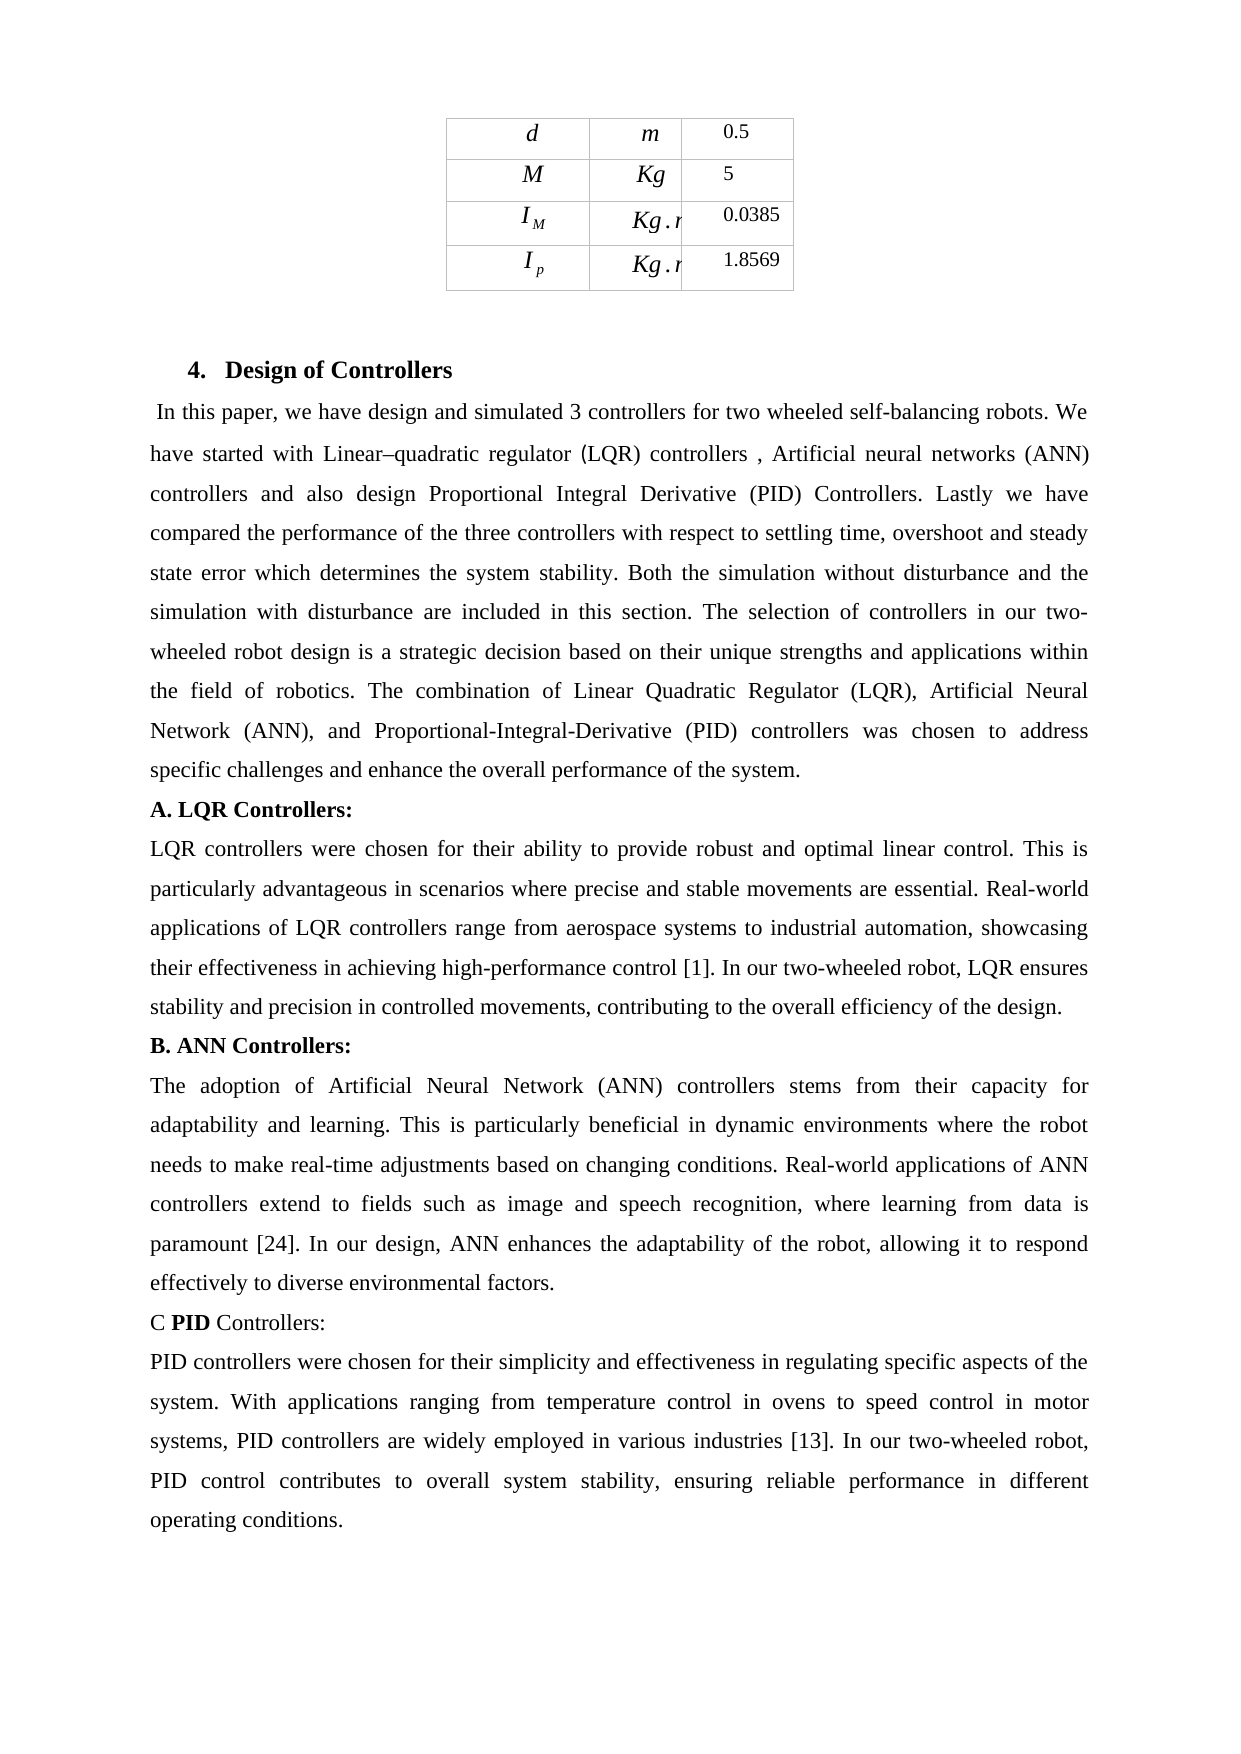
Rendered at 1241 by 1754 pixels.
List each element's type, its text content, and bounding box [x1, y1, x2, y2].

table_cell [590, 202, 681, 245]
table_cell 1.8569 [682, 246, 793, 290]
text PID controllers were chosen for their simplicity and effectiveness in regulating specific aspects of the system. With applications ranging from temperature control in ovens to speed control in motor systems, PID controllers are widely employed in various industries [13]. In our two-wheeled robot, PID control contributes to overall system stability, ensuring reliable performance in different operating conditions. [150, 1348, 1090, 1533]
text C PID Controllers: [150, 1309, 1090, 1335]
table_cell [447, 160, 589, 201]
table_cell [447, 202, 589, 245]
table_cell [590, 160, 681, 201]
table_cell [590, 246, 681, 290]
subtitle Design of Controllers [187, 355, 1090, 384]
text A. LQR Controllers: [150, 796, 1090, 822]
table_cell 0.5 [682, 119, 793, 159]
table_cell [447, 246, 589, 290]
table_cell 5 [682, 160, 793, 201]
text B. ANN Controllers: [150, 1033, 1090, 1059]
table_cell 0.0385 [682, 202, 793, 245]
table_cell [590, 119, 681, 159]
table_cell [447, 119, 589, 159]
text LQR controllers were chosen for their ability to provide robust and optimal linear control. This is particularly advantageous in scenarios where precise and stable movements are essential. Real-world applications of LQR controllers range from aerospace systems to industrial automation, showcasing their effectiveness in achieving high-performance control [1]. In our two-wheeled robot, LQR ensures stability and precision in controlled movements, contributing to the overall efficiency of the design. [150, 835, 1090, 1019]
text The adoption of Artificial Neural Network (ANN) controllers stems from their capacity for adaptability and learning. This is particularly beneficial in dynamic environments where the robot needs to make real-time adjustments based on changing conditions. Real-world applications of ANN controllers extend to fields such as image and speech recognition, where learning from data is paramount [24]. In our design, ANN enhances the adaptability of the robot, allowing it to respond effectively to diverse environmental factors. [150, 1072, 1090, 1296]
text In this paper, we have design and simulated 3 controllers for two wheeled self-balancing robots. We have started with Linear–quadratic regulator (LQR) controllers , Artificial neural networks (ANN) controllers and also design Proportional Integral Derivative (PID) Controllers. Lastly we have compared the performance of the three controllers with respect to settling time, overshoot and steady state error which determines the system stability. Both the simulation without disturbance and the simulation with disturbance are included in this section. The selection of controllers in our two-wheeled robot design is a strategic decision based on their unique strengths and applications within the field of robotics. The combination of Linear Quadratic Regulator (LQR), Artificial Neural Network (ANN), and Proportional-Integral-Derivative (PID) controllers was chosen to address specific challenges and enhance the overall performance of the system. [150, 398, 1090, 783]
